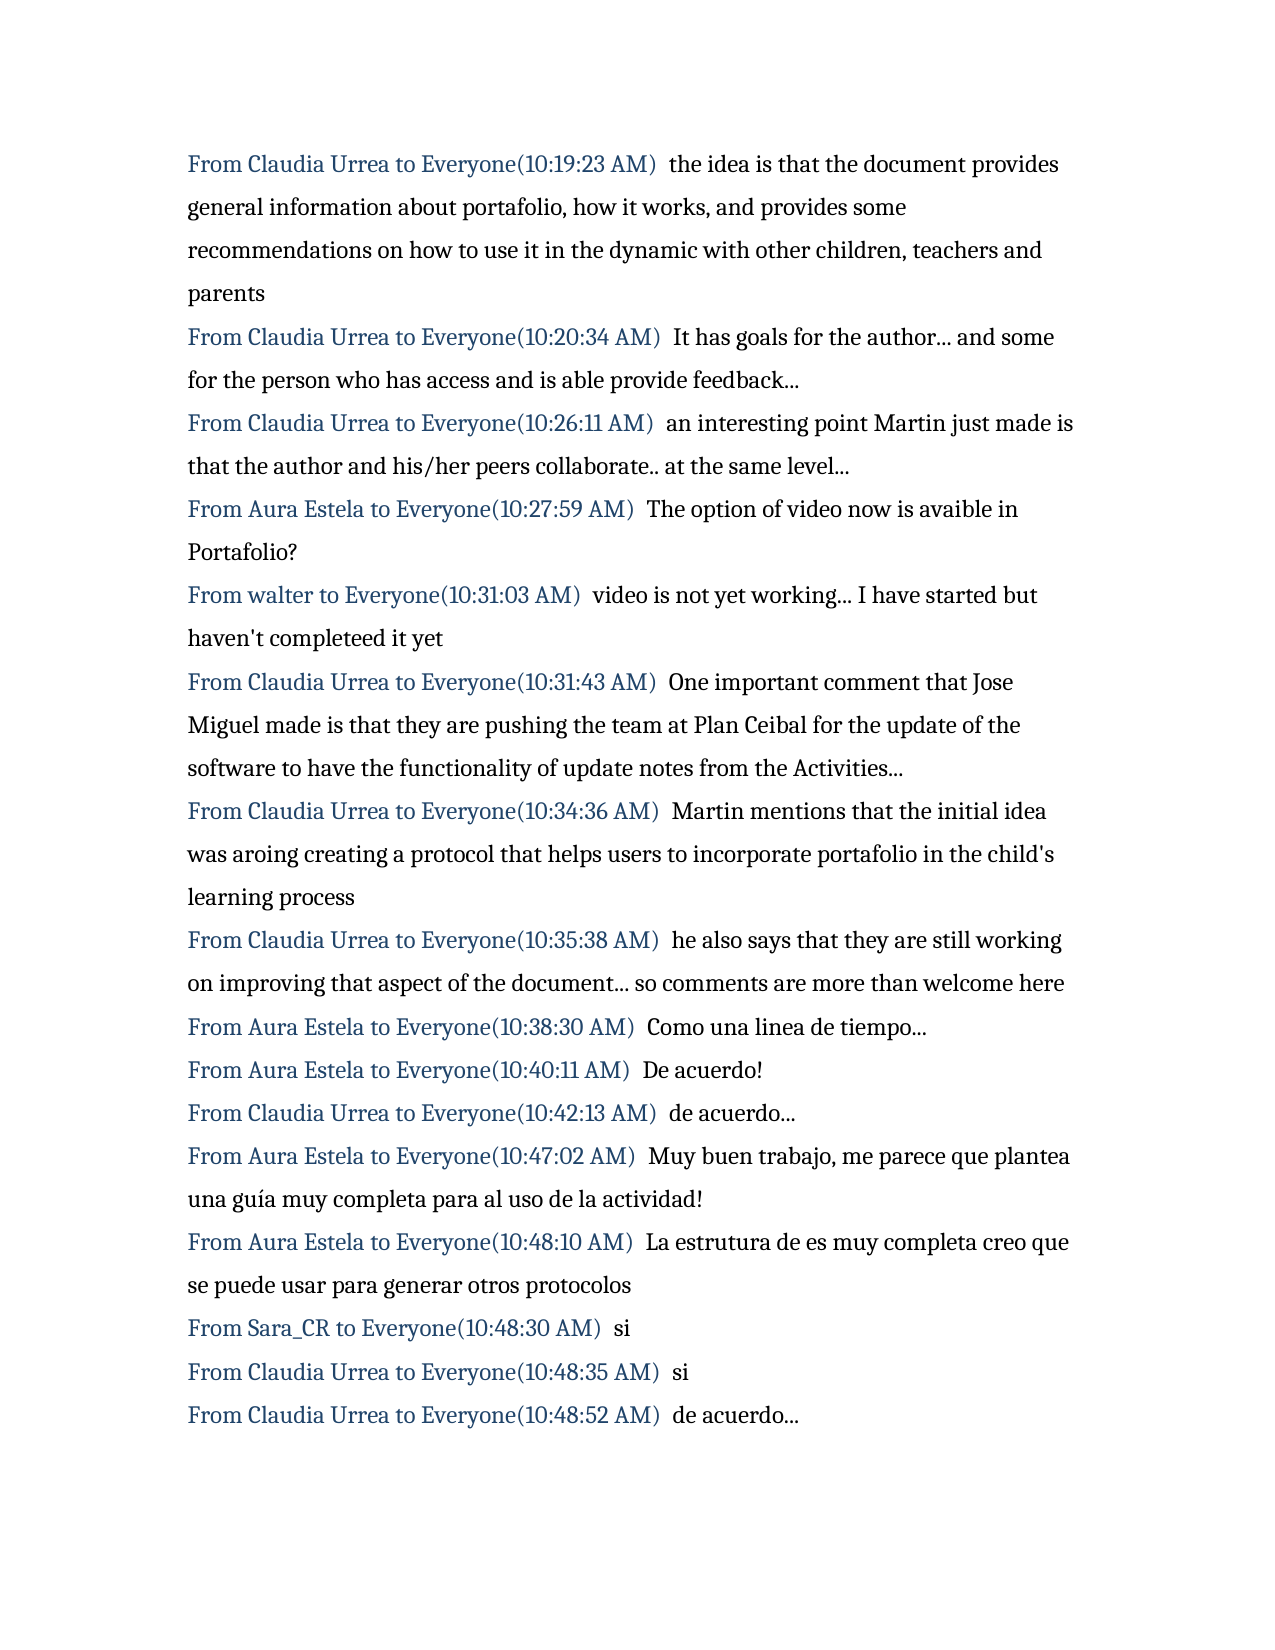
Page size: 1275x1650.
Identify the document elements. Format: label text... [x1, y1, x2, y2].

text From Claudia Urrea to Everyone(10:42:13 AM) de acuerdo... [187, 1099, 1087, 1127]
text From Claudia Urrea to Everyone(10:31:43 AM) One important comment that Jose Miguel made is that they are pushing the team at Plan Ceibal for the update of the software to have the functionality of update notes from the Activities... [187, 667, 1087, 782]
text From Aura Estela to Everyone(10:40:11 AM) De acuerdo! [187, 1056, 1087, 1084]
text From Sara_CR to Everyone(10:48:30 AM) si [187, 1314, 1087, 1343]
text From Claudia Urrea to Everyone(10:26:11 AM) an interesting point Martin just made is that the author and his/her peers collaborate.. at the same level... [187, 409, 1087, 481]
text From Claudia Urrea to Everyone(10:48:52 AM) de acuerdo... [187, 1401, 1087, 1429]
text From Claudia Urrea to Everyone(10:48:35 AM) si [187, 1357, 1087, 1386]
text From Aura Estela to Everyone(10:38:30 AM) Como una linea de tiempo... [187, 1012, 1087, 1041]
text From Aura Estela to Everyone(10:48:10 AM) La estrutura de es muy completa creo que se puede usar para generar otros protocolos [187, 1228, 1087, 1300]
text From walter to Everyone(10:31:03 AM) video is not yet working... I have started but haven't completeed it yet [187, 581, 1087, 653]
text From Aura Estela to Everyone(10:27:59 AM) The option of video now is avaible in Portafolio? [187, 495, 1087, 567]
text From Aura Estela to Everyone(10:47:02 AM) Muy buen trabajo, me parece que plantea una guía muy completa para al uso de la actividad! [187, 1142, 1087, 1214]
text From Claudia Urrea to Everyone(10:20:34 AM) It has goals for the author... and some for the person who has access and is able provide feedback... [187, 322, 1087, 394]
text From Claudia Urrea to Everyone(10:19:23 AM) the idea is that the document provides general information about portafolio, how it works, and provides some recommendations on how to use it in the dynamic with other children, teachers and parents [187, 150, 1087, 308]
text From Claudia Urrea to Everyone(10:34:36 AM) Martin mentions that the initial idea was aroing creating a protocol that helps users to incorporate portafolio in the child's learning process [187, 797, 1087, 912]
text From Claudia Urrea to Everyone(10:35:38 AM) he also says that they are still working on improving that aspect of the document... so comments are more than welcome here [187, 926, 1087, 998]
